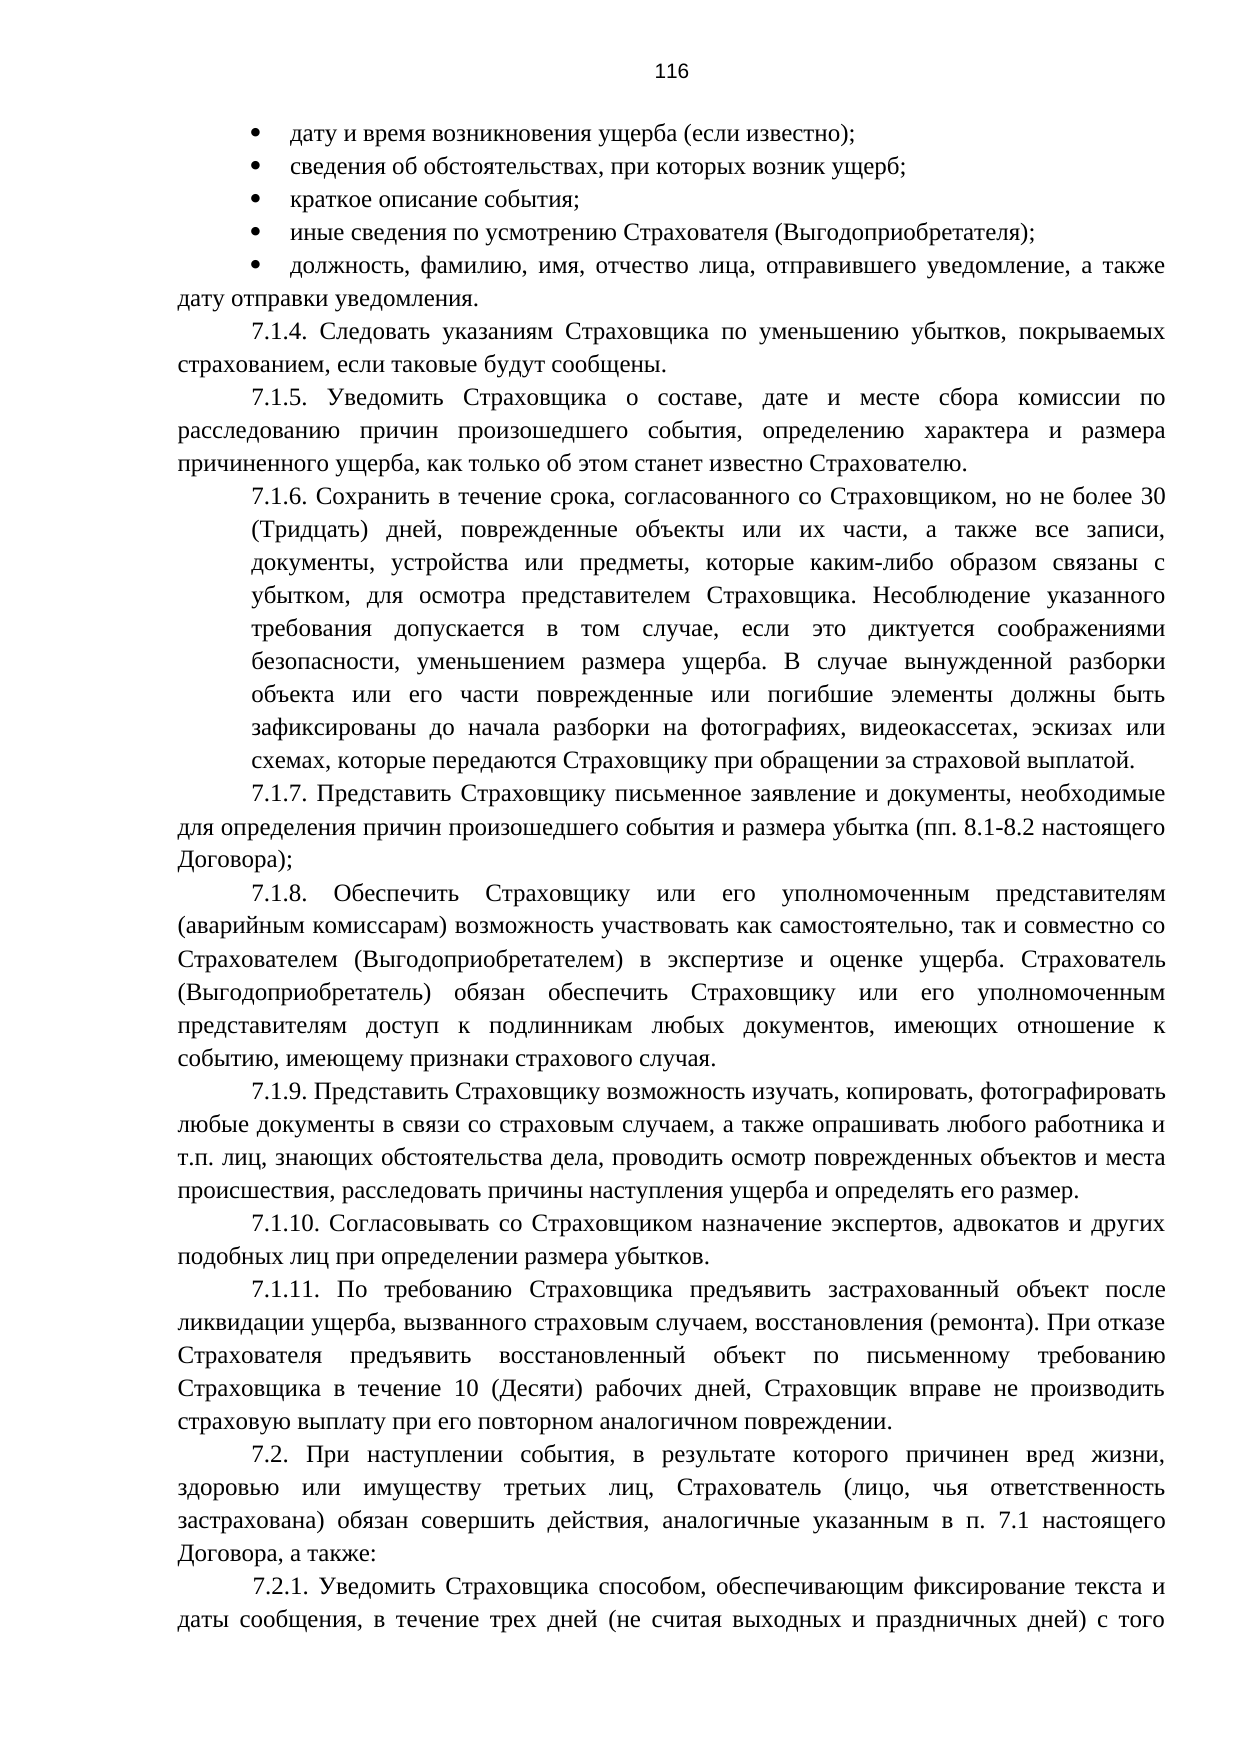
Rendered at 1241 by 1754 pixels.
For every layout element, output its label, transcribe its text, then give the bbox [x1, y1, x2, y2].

list дату и время возникновения ущерба (если известно); [177, 118, 1166, 147]
text 7.1.8. Обеспечить Страховщику или его уполномоченным представителям (аварийным комиссарам) возможность участвовать как самостоятельно, так и совместно со Страхователем (Выгодоприобретателем) в экспертизе и оценке ущерба. Страхователь (Выгодоприобретатель) обязан обеспечить Страховщику или его уполномоченным представителям доступ к подлинникам любых документов, имеющих отношение к событию, имеющему признаки страхового случая. [177, 878, 1166, 1071]
list должность, фамилию, имя, отчество лица, отправившего уведомление, а также дату отправки уведомления. [177, 250, 1166, 312]
text 7.1.9. Представить Страховщику возможность изучать, копировать, фотографировать любые документы в связи со страховым случаем, а также опрашивать любого работника и т.п. лиц, знающих обстоятельства дела, проводить осмотр поврежденных объектов и места происшествия, расследовать причины наступления ущерба и определять его размер. [177, 1076, 1166, 1203]
text 7.1.5. Уведомить Страховщика о составе, дате и месте сбора комиссии по расследованию причин произошедшего события, определению характера и размера причиненного ущерба, как только об этом станет известно Страхователю. [177, 382, 1166, 477]
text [177, 1571, 1166, 1633]
list краткое описание события; [177, 184, 1166, 213]
list иные сведения по усмотрению Страхователя (Выгодоприобретателя); [177, 217, 1166, 246]
text 7.1.7. Представить Страховщику письменное заявление и документы, необходимые для определения причин произошедшего события и размера убытка (пп. 8.1-8.2 настоящего Договора); [177, 778, 1166, 873]
text 7.2. При наступлении события, в результате которого причинен вред жизни, здоровью или имуществу третьих лиц, Страхователь (лицо, чья ответственность застрахована) обязан совершить действия, аналогичные указанным в п. 7.1 настоящего Договора, а также: [177, 1439, 1166, 1567]
text 7.1.4. Следовать указаниям Страховщика по уменьшению убытков, покрываемых страхованием, если таковые будут сообщены. [177, 316, 1166, 378]
text 7.1.6. Сохранить в течение срока, согласованного со Страховщиком, но не более 30 (Тридцать) дней, поврежденные объекты или их части, а также все записи, документы, устройства или предметы, которые каким-либо образом связаны с убытком, для осмотра представителем Страховщика. Несоблюдение указанного требования допускается в том случае, если это диктуется соображениями безопасности, уменьшением размера ущерба. В случае вынужденной разборки объекта или его части поврежденные или погибшие элементы должны быть зафиксированы до начала разборки на фотографиях, видеокассетах, эскизах или схемах, которые передаются Страховщику при обращении за страховой выплатой. [251, 481, 1166, 774]
text 7.1.10. Согласовывать со Страховщиком назначение экспертов, адвокатов и других подобных лиц при определении размера убытков. [177, 1208, 1166, 1269]
text 7.1.11. По требованию Страховщика предъявить застрахованный объект после ликвидации ущерба, вызванного страховым случаем, восстановления (ремонта). При отказе Страхователя предъявить восстановленный объект по письменному требованию Страховщика в течение 10 (Десяти) рабочих дней, Страховщик вправе не производить страховую выплату при его повторном аналогичном повреждении. [177, 1274, 1166, 1435]
list сведения об обстоятельствах, при которых возник ущерб; [177, 151, 1166, 180]
